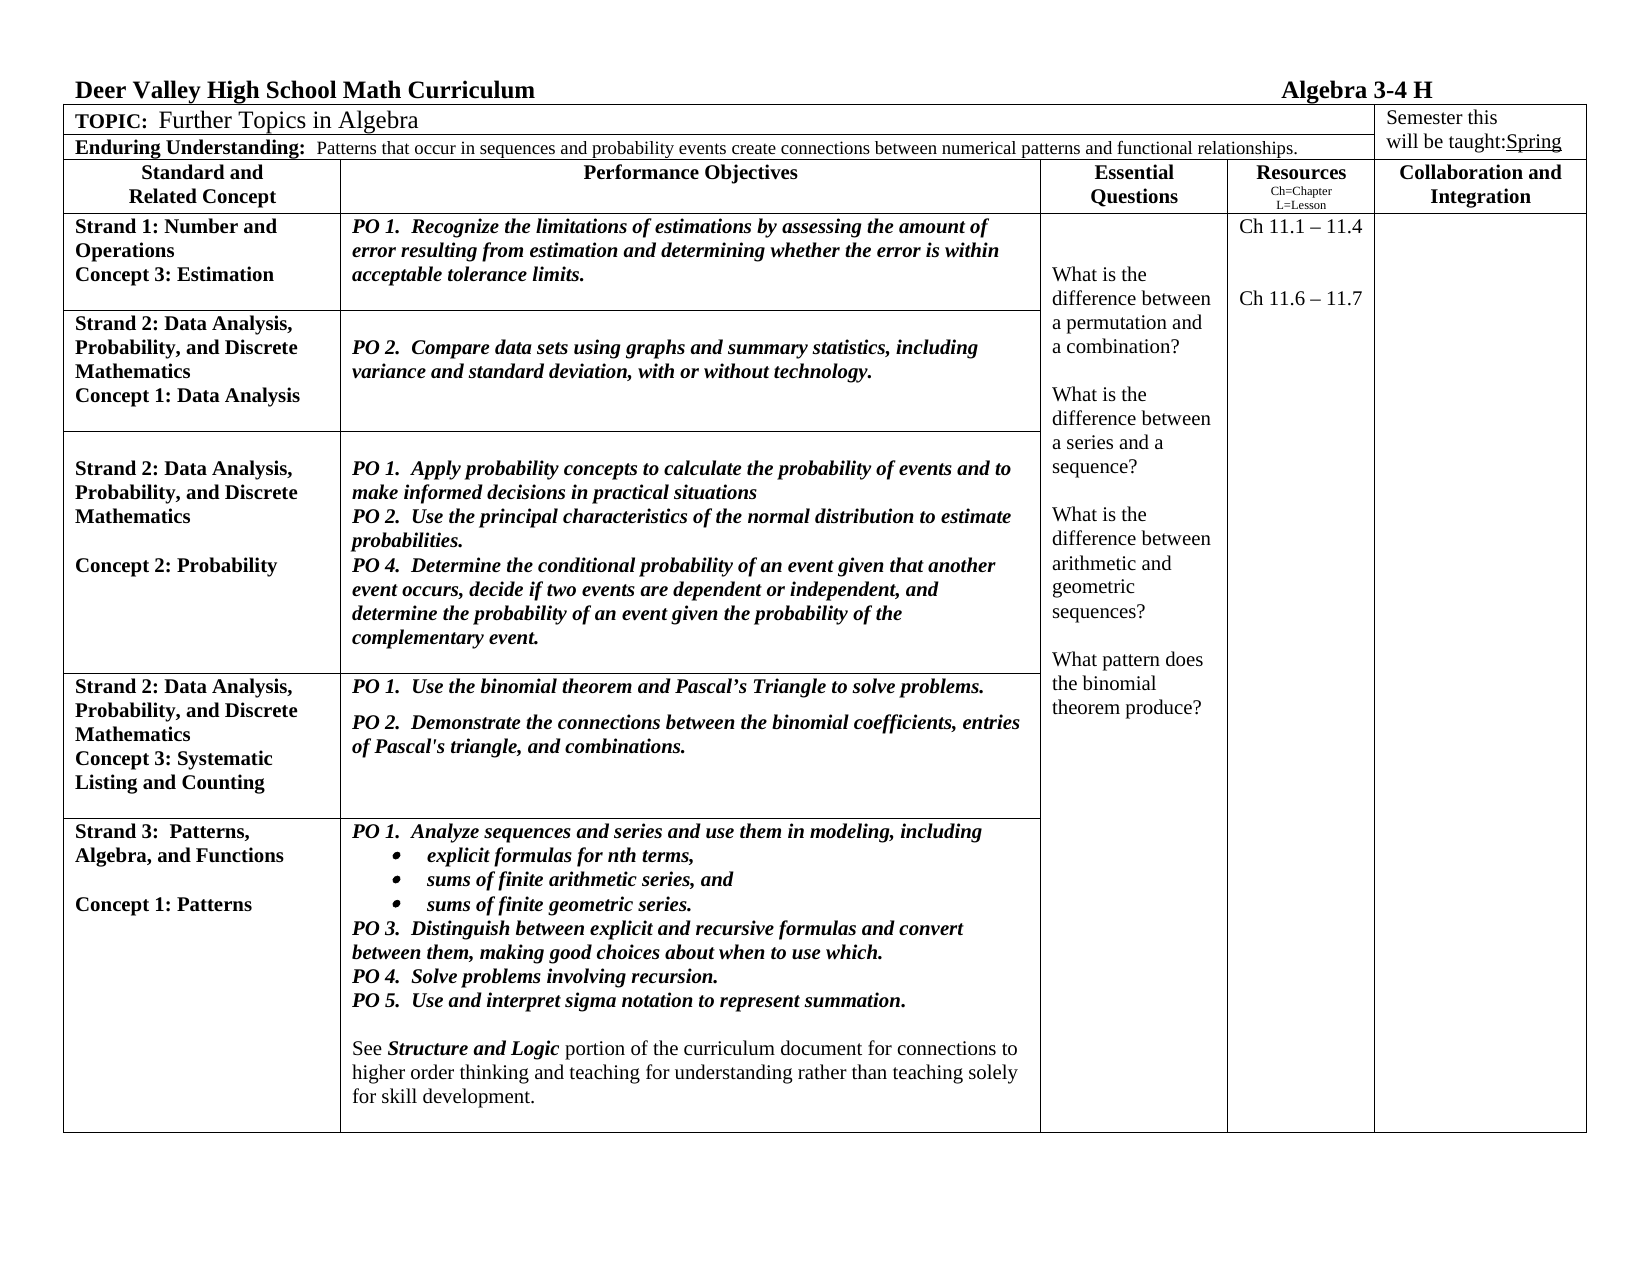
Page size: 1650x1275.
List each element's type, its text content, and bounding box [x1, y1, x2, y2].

table_cell Ch 11.1 – 11.4 Ch 11.6 – 11.7 [1228, 214, 1374, 1132]
table_cell PO 1. Analyze sequences and series and use them in modeling, including explicit formulas for nth terms, sums of finite arithmetic series, and sums of finite geometric series. PO 3. Distinguish between explicit and recursive formulas and convert between them, making good choices about when to use which. PO 4. Solve problems involving recursion. PO 5. Use and interpret sigma notation to represent summation. See Structure and Logic portion of the curriculum document for connections to higher order thinking and teaching for understanding rather than teaching solely for skill development. [341, 819, 1040, 1132]
table_cell Essential Questions [1041, 160, 1227, 212]
table_cell Strand 1: Number and Operations Concept 3: Estimation [64, 214, 340, 310]
table_cell Performance Objectives [341, 160, 1040, 212]
table_cell Resources Ch=Chapter L=Lesson [1228, 160, 1374, 212]
table_header TOPIC: Further Topics in Algebra [64, 105, 1374, 133]
table_cell Enduring Understanding: Patterns that occur in sequences and probability events create connections between numerical patterns and functional relationships. [64, 135, 1374, 159]
table_cell Collaboration and Integration [1375, 160, 1586, 212]
table_cell Strand 2: Data Analysis, Probability, and Discrete Mathematics Concept 2: Probability [64, 432, 340, 673]
table_cell PO 1. Apply probability concepts to calculate the probability of events and to make informed decisions in practical situations PO 2. Use the principal characteristics of the normal distribution to estimate probabilities. PO 4. Determine the conditional probability of an event given that another event occurs, decide if two events are dependent or independent, and determine the probability of an event given the probability of the complementary event. [341, 432, 1040, 673]
table_cell PO 1. Recognize the limitations of estimations by assessing the amount of error resulting from estimation and determining whether the error is within acceptable tolerance limits. [341, 214, 1040, 310]
table_cell Strand 3: Patterns, Algebra, and Functions Concept 1: Patterns [64, 819, 340, 1132]
table_cell Strand 2: Data Analysis, Probability, and Discrete Mathematics Concept 3: Systematic Listing and Counting [64, 674, 340, 818]
table_cell Strand 2: Data Analysis, Probability, and Discrete Mathematics Concept 1: Data Analysis [64, 311, 340, 431]
table_cell Standard and Related Concept [64, 160, 340, 212]
table_cell [1375, 214, 1586, 1132]
table_cell PO 2. Compare data sets using graphs and summary statistics, including variance and standard deviation, with or without technology. [341, 311, 1040, 431]
table_cell What is the difference between a permutation and a combination? What is the difference between a series and a sequence? What is the difference between arithmetic and geometric sequences? What pattern does the binomial theorem produce? [1041, 214, 1227, 1132]
table_header Semester this will be taught:Spring [1375, 105, 1586, 159]
table_cell PO 1. Use the binomial theorem and Pascal’s Triangle to solve problems. PO 2. Demonstrate the connections between the binomial coefficients, entries of Pascal's triangle, and combinations. [341, 674, 1040, 818]
